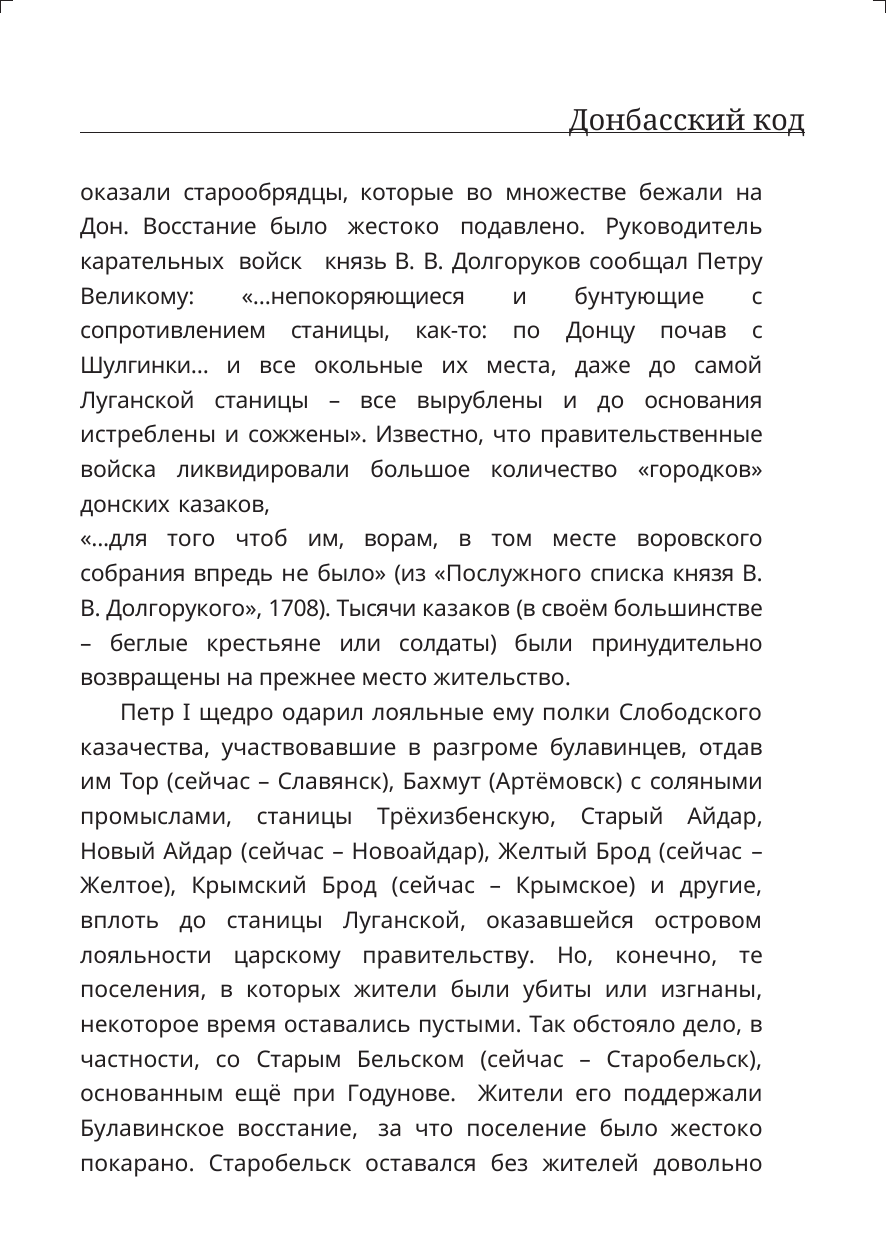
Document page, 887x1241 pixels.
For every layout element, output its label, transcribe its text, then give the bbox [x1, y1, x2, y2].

subtitle Донбасский код [80, 99, 820, 138]
text «...для того чтоб им, ворам, в том месте воровского собрания впредь не было» (из «Послужного списка князя В. В. Долгорукого», 1708). Тысячи казаков (в своём большинстве – беглые крестьяне или солдаты) были принудительно возвращены на прежнее место жительство. [80, 522, 763, 692]
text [80, 696, 763, 1178]
text оказали старообрядцы, которые во множестве бежали на Дон. Восстание было жестоко подавлено. Руководитель карательных войск князь В. В. Долгоруков сообщал Петру Великому: «…непокоряющиеся и бунтующие с сопротивлением станицы, как-то: по Донцу почав с Шулгинки… и все окольные их места, даже до самой Луганской станицы – все вырублены и до основания истреблены и сожжены». Известно, что правительственные войска ликвидировали большое количество «городков» донских казаков, [80, 176, 763, 519]
